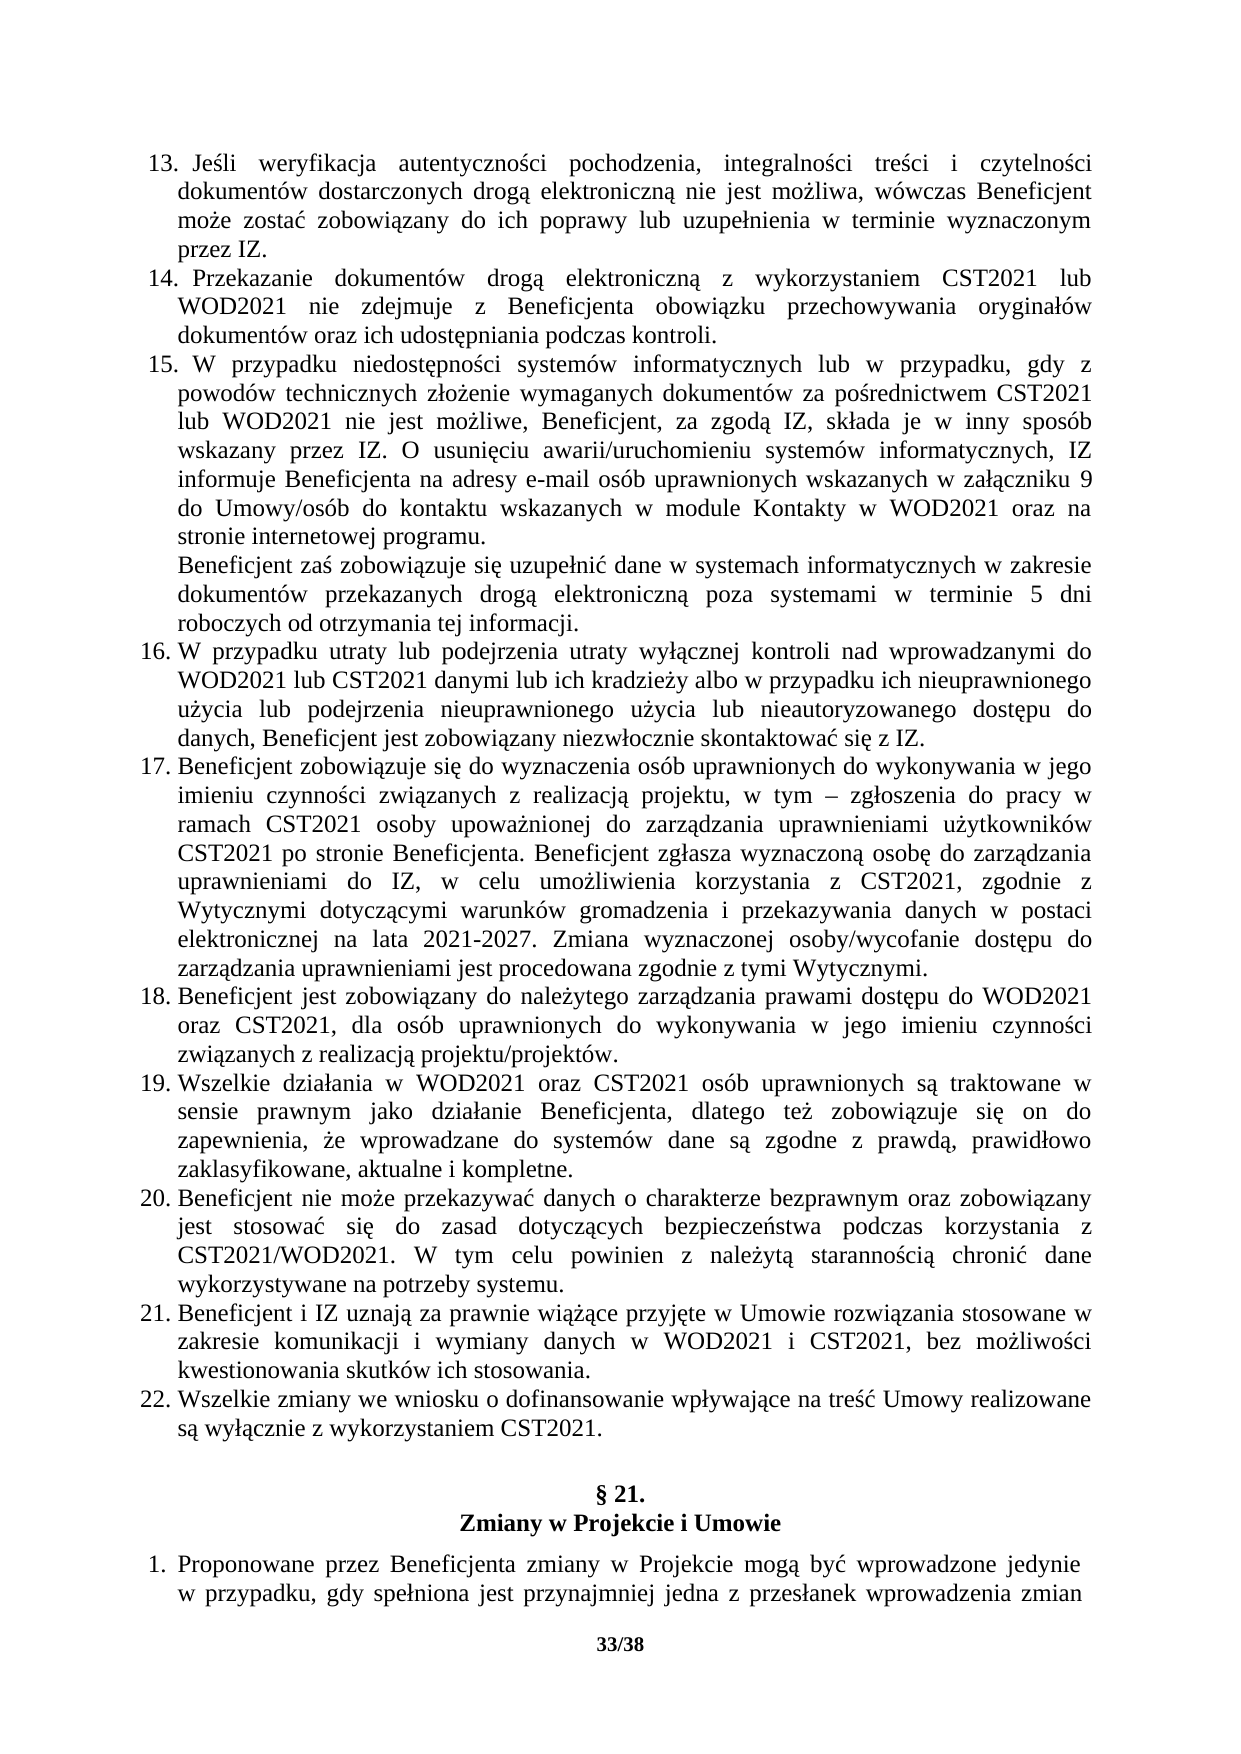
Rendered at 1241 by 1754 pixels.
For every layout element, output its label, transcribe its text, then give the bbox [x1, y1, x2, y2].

list Jeśli weryfikacja autentyczności pochodzenia, integralności treści i czytelności dokumentów dostarczonych drogą elektroniczną nie jest możliwa, wówczas Beneficjent może zostać zobowiązany do ich poprawy lub uzupełnienia w terminie wyznaczonym przez IZ. [148, 148, 1093, 263]
list Beneficjent jest zobowiązany do należytego zarządzania prawami dostępu do WOD2021 oraz CST2021, dla osób uprawnionych do wykonywania w jego imieniu czynności związanych z realizacją projektu/projektów. [140, 981, 1093, 1068]
list Beneficjent i IZ uznają za prawnie wiążące przyjęte w Umowie rozwiązania stosowane w zakresie komunikacji i wymiany danych w WOD2021 i CST2021, bez możliwości kwestionowania skutków ich stosowania. [140, 1298, 1093, 1384]
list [148, 1549, 1093, 1606]
list W przypadku niedostępności systemów informatycznych lub w przypadku, gdy z powodów technicznych złożenie wymaganych dokumentów za pośrednictwem CST2021 lub WOD2021 nie jest możliwe, Beneficjent, za zgodą IZ, składa je w inny sposób wskazany przez IZ. O usunięciu awarii/uruchomieniu systemów informatycznych, IZ informuje Beneficjenta na adresy e-mail osób uprawnionych wskazanych w załączniku 9 do Umowy/osób do kontaktu wskazanych w module Kontakty w WOD2021 oraz na stronie internetowej programu. [148, 349, 1093, 550]
list Beneficjent nie może przekazywać danych o charakterze bezprawnym oraz zobowiązany jest stosować się do zasad dotyczących bezpieczeństwa podczas korzystania z CST2021/WOD2021. W tym celu powinien z należytą starannością chronić dane wykorzystywane na potrzeby systemu. [140, 1183, 1093, 1298]
list Wszelkie zmiany we wniosku o dofinansowanie wpływające na treść Umowy realizowane są wyłącznie z wykorzystaniem CST2021. [140, 1384, 1093, 1441]
list Beneficjent zobowiązuje się do wyznaczenia osób uprawnionych do wykonywania w jego imieniu czynności związanych z realizacją projektu, w tym – zgłoszenia do pracy w ramach CST2021 osoby upoważnionej do zarządzania uprawnieniami użytkowników CST2021 po stronie Beneficjenta. Beneficjent zgłasza wyznaczoną osobę do zarządzania uprawnieniami do IZ, w celu umożliwienia korzystania z CST2021, zgodnie z Wytycznymi dotyczącymi warunków gromadzenia i przekazywania danych w postaci elektronicznej na lata 2021-2027. Zmiana wyznaczonej osoby/wycofanie dostępu do zarządzania uprawnieniami jest procedowana zgodnie z tymi Wytycznymi. [140, 751, 1093, 981]
subtitle § 21. Zmiany w Projekcie i Umowie [148, 1479, 1093, 1536]
list Przekazanie dokumentów drogą elektroniczną z wykorzystaniem CST2021 lub WOD2021 nie zdejmuje z Beneficjenta obowiązku przechowywania oryginałów dokumentów oraz ich udostępniania podczas kontroli. [148, 263, 1093, 349]
list W przypadku utraty lub podejrzenia utraty wyłącznej kontroli nad wprowadzanymi do WOD2021 lub CST2021 danymi lub ich kradzieży albo w przypadku ich nieuprawnionego użycia lub podejrzenia nieuprawnionego użycia lub nieautoryzowanego dostępu do danych, Beneficjent jest zobowiązany niezwłocznie skontaktować się z IZ. [140, 636, 1093, 751]
text Beneficjent zaś zobowiązuje się uzupełnić dane w systemach informatycznych w zakresie dokumentów przekazanych drogą elektroniczną poza systemami w terminie 5 dni roboczych od otrzymania tej informacji. [177, 550, 1093, 636]
list Wszelkie działania w WOD2021 oraz CST2021 osób uprawnionych są traktowane w sensie prawnym jako działanie Beneficjenta, dlatego też zobowiązuje się on do zapewnienia, że wprowadzane do systemów dane są zgodne z prawdą, prawidłowo zaklasyfikowane, aktualne i kompletne. [140, 1068, 1093, 1183]
